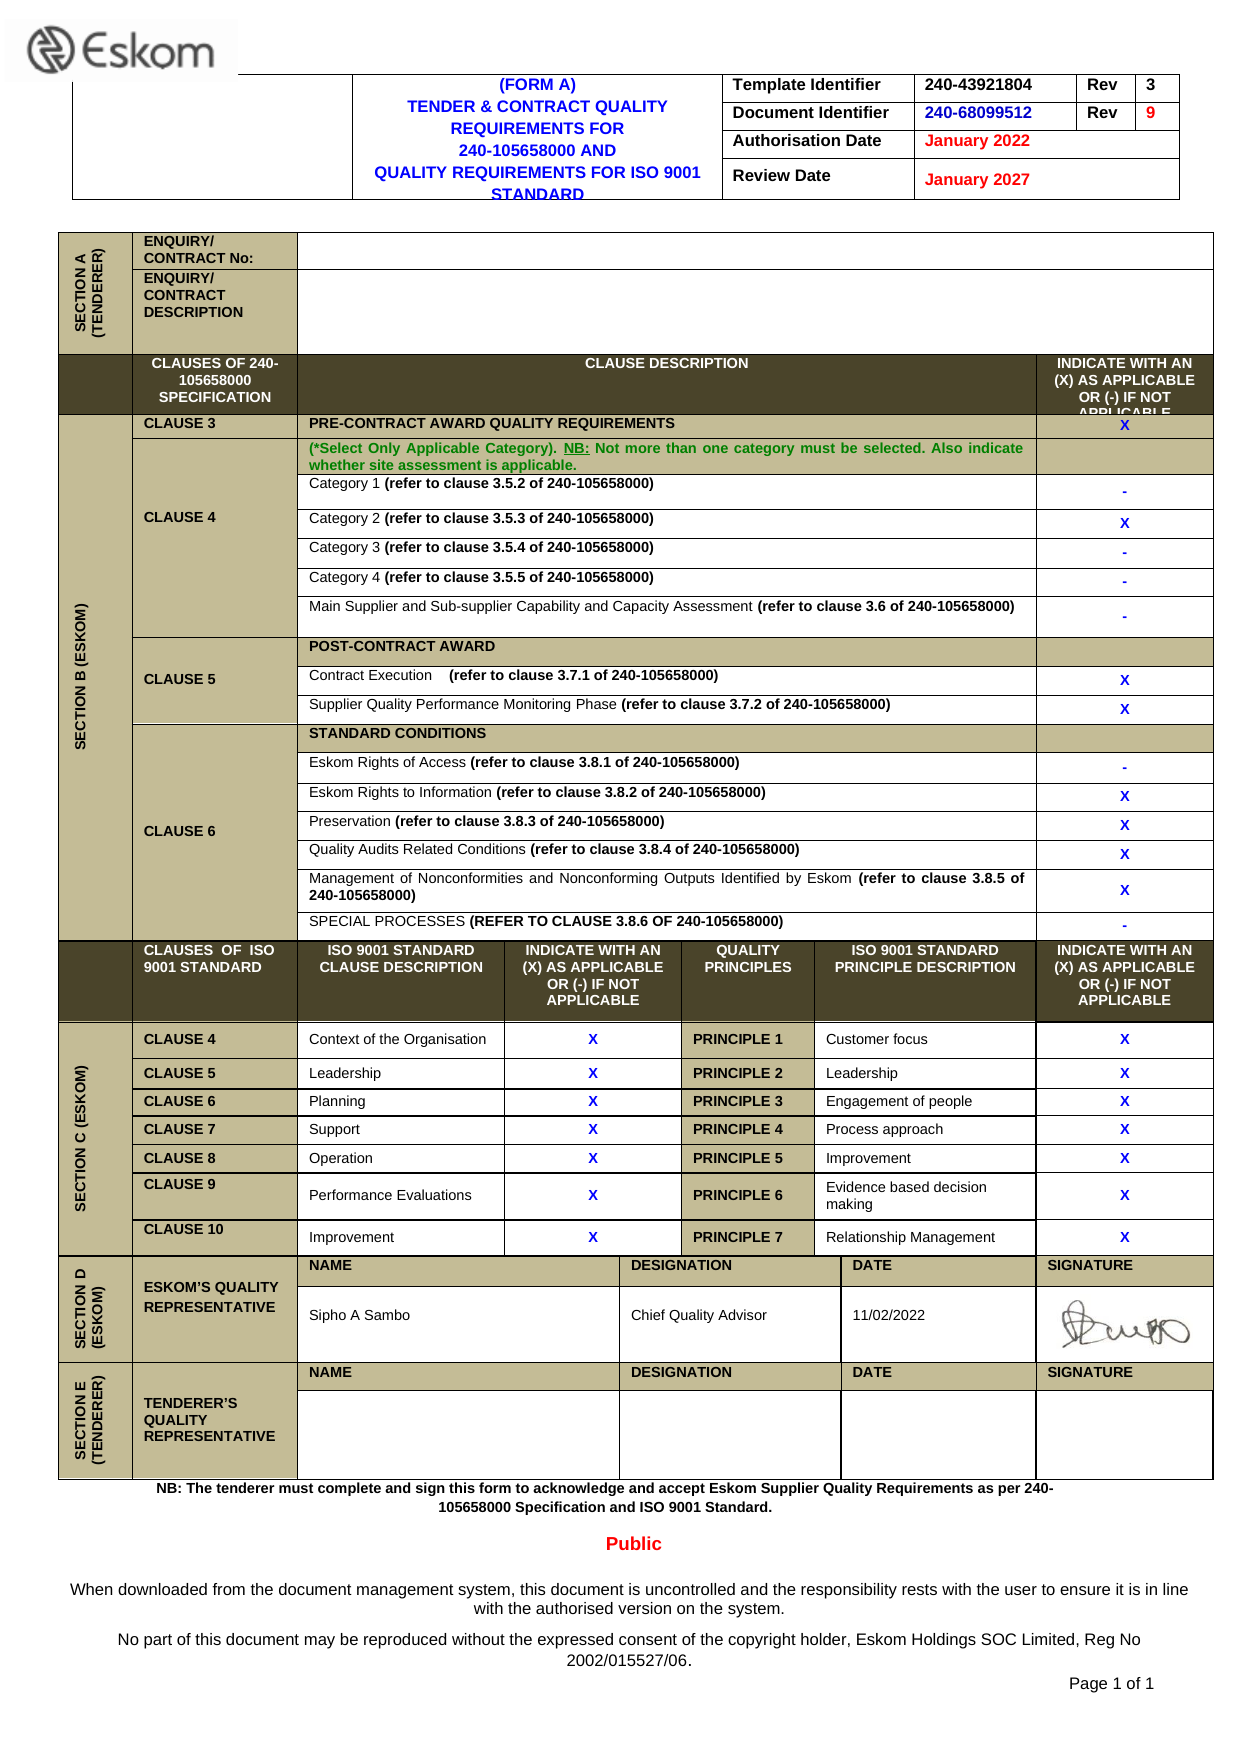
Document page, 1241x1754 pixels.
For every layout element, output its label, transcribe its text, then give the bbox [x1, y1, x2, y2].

table_cell Relationship Management [815, 1221, 1035, 1255]
table_cell Quality Audits Related Conditions (refer to clause 3.8.4 of 240-105658000) [298, 841, 1036, 869]
table_cell Process approach [815, 1117, 1035, 1144]
table_cell PRINCIPLE 6 [682, 1174, 814, 1219]
table_cell SECTION D (ESKOM) [59, 1257, 132, 1362]
table_cell [59, 942, 132, 1021]
table_cell DATE [842, 1257, 1035, 1286]
table_cell [1037, 439, 1213, 474]
table_cell [1037, 725, 1213, 752]
table_cell PRINCIPLE 5 [682, 1145, 814, 1172]
table_header ENQUIRY/ CONTRACT No: [133, 233, 297, 269]
table_cell X [1037, 1145, 1213, 1172]
table_cell CLAUSE 5 [133, 1059, 297, 1088]
table_cell X [1037, 1023, 1213, 1058]
table_cell DESIGNATION [620, 1257, 840, 1286]
table_cell [1037, 1287, 1213, 1362]
table_cell PRINCIPLE 4 [682, 1117, 814, 1144]
table_cell TENDERER’S QUALITY REPRESENTATIVE [133, 1363, 297, 1478]
table_cell Leadership [298, 1059, 504, 1088]
table_cell Context of the Organisation [298, 1023, 504, 1058]
table_cell CLAUSE 9 [133, 1174, 297, 1219]
table_cell Leadership [815, 1059, 1035, 1088]
table_cell Chief Quality Advisor [620, 1287, 840, 1362]
table_cell PRINCIPLE 3 [682, 1090, 814, 1115]
table_cell X [1037, 1173, 1213, 1219]
table_cell [298, 270, 1213, 354]
table_cell STANDARD CONDITIONS [298, 725, 1036, 752]
table_cell SECTION B (ESKOM) [59, 415, 132, 940]
table_header [298, 233, 1213, 269]
table_cell NAME [298, 1363, 619, 1390]
table_cell X [1037, 510, 1213, 538]
picture [1056, 1294, 1193, 1353]
table_cell Supplier Quality Performance Monitoring Phase (refer to clause 3.7.2 of 240-105658000) [298, 696, 1036, 723]
table_cell CLAUSES OF 240-105658000 SPECIFICATION [133, 355, 297, 414]
table_cell Category 1 (refer to clause 3.5.2 of 240-105658000) [298, 475, 1036, 509]
table_cell Engagement of people [815, 1090, 1035, 1115]
table_cell DESIGNATION [620, 1363, 841, 1390]
table_cell [59, 355, 132, 414]
table_cell 11/02/2022 [842, 1287, 1035, 1362]
table_cell X [1037, 1059, 1213, 1088]
table_cell X [1037, 841, 1213, 869]
table_cell X [1037, 1116, 1213, 1144]
table_cell [620, 1391, 840, 1478]
table_cell ESKOM’S QUALITY REPRESENTATIVE [133, 1257, 297, 1362]
table_cell Support [298, 1117, 504, 1144]
table_cell [1037, 638, 1213, 666]
table_cell - [1037, 539, 1213, 568]
table_cell Category 2 (refer to clause 3.5.3 of 240-105658000) [298, 510, 1036, 538]
table_cell X [1037, 812, 1213, 840]
table_cell Category 4 (refer to clause 3.5.5 of 240-105658000) [298, 569, 1036, 596]
table_cell POST-CONTRACT AWARD [298, 638, 1036, 666]
table_cell Improvement [298, 1221, 504, 1255]
table_cell Contract Execution (refer to clause 3.7.1 of 240-105658000) [298, 667, 1036, 695]
table_cell ISO 9001 STANDARD PRINCIPLE DESCRIPTION [815, 942, 1035, 1021]
table_cell SIGNATURE [1037, 1363, 1213, 1390]
table_cell - [1037, 913, 1213, 940]
table_cell QUALITY PRINCIPLES [682, 942, 814, 1021]
text NB: The tenderer must complete and sign this form to acknowledge and accept Eskom Supplier Quality Requirements as per 240-105658000 Specification and ISO 9001 Standard. [120, 1480, 1090, 1516]
table_cell Eskom Rights to Information (refer to clause 3.8.2 of 240-105658000) [298, 784, 1036, 811]
table_cell Operation [298, 1145, 504, 1172]
table_cell X [505, 1117, 681, 1144]
table_cell X [505, 1221, 681, 1255]
table_cell PRINCIPLE 2 [682, 1059, 814, 1088]
table_cell - [1037, 597, 1213, 637]
table_cell Improvement [815, 1145, 1035, 1172]
table_cell SECTION C (ESKOM) [59, 1023, 132, 1255]
table_cell NAME [298, 1257, 619, 1286]
table_cell Sipho A Sambo [298, 1287, 619, 1362]
table_cell X [1037, 870, 1213, 912]
table_cell X [505, 1059, 681, 1088]
table_cell CLAUSE 10 [133, 1221, 297, 1255]
table_cell CLAUSE 4 [133, 1023, 297, 1058]
table_cell CLAUSE DESCRIPTION [298, 355, 1036, 414]
table_cell PRE-CONTRACT AWARD QUALITY REQUIREMENTS [298, 415, 1036, 438]
table_cell SIGNATURE [1037, 1256, 1213, 1286]
table_cell Evidence based decision making [815, 1174, 1035, 1219]
table_cell X [1037, 696, 1213, 723]
table_cell ISO 9001 STANDARD CLAUSE DESCRIPTION [298, 942, 504, 1021]
table_cell INDICATE WITH AN (X) AS APPLICABLE OR (-) IF NOT APPLICABLE [1037, 355, 1213, 414]
table_cell CLAUSE 6 [133, 725, 297, 940]
table_cell CLAUSE 5 [133, 638, 297, 723]
table_cell X [505, 1174, 681, 1219]
table_cell Planning [298, 1090, 504, 1115]
table_cell CLAUSES OF ISO 9001 STANDARD [133, 942, 297, 1021]
table_cell SPECIAL PROCESSES (REFER TO CLAUSE 3.8.6 OF 240-105658000) [298, 913, 1036, 940]
table_cell Main Supplier and Sub-supplier Capability and Capacity Assessment (refer to clause 3.6 of 240-105658000) [298, 597, 1036, 637]
table_cell PRINCIPLE 1 [682, 1023, 814, 1058]
table_cell ENQUIRY/ CONTRACT DESCRIPTION [133, 270, 297, 354]
table_cell Eskom Rights of Access (refer to clause 3.8.1 of 240-105658000) [298, 753, 1036, 783]
table_cell Performance Evaluations [298, 1174, 504, 1219]
table_cell X [1037, 667, 1213, 695]
table_cell INDICATE WITH AN (X) AS APPLICABLE OR (-) IF NOT APPLICABLE [505, 942, 681, 1021]
table_cell - [1037, 475, 1213, 509]
table_cell X [1037, 1089, 1213, 1115]
table_cell X [1037, 415, 1213, 438]
table_cell CLAUSE 7 [133, 1117, 297, 1144]
table_cell SECTION E (TENDERER) [59, 1363, 132, 1478]
table_cell Customer focus [815, 1023, 1035, 1058]
table_cell CLAUSE 6 [133, 1090, 297, 1115]
table_cell X [505, 1023, 681, 1058]
table_cell CLAUSE 3 [133, 415, 297, 438]
table_cell X [505, 1090, 681, 1115]
table_cell X [505, 1145, 681, 1172]
table_cell - [1037, 569, 1213, 596]
table_cell Category 3 (refer to clause 3.5.4 of 240-105658000) [298, 539, 1036, 568]
table_cell [298, 1391, 619, 1478]
table_cell X [1037, 784, 1213, 811]
table_cell INDICATE WITH AN (X) AS APPLICABLE OR (-) IF NOT APPLICABLE [1037, 941, 1213, 1021]
table_cell DATE [842, 1363, 1036, 1390]
table_header SECTION A (TENDERER) [59, 233, 132, 354]
table_cell (*Select Only Applicable Category). NB: Not more than one category must be selected. Also indicate whether site assessment is applicable. [298, 439, 1036, 474]
table_cell PRINCIPLE 7 [682, 1221, 814, 1255]
table_cell [842, 1391, 1035, 1478]
table_cell [1037, 1391, 1212, 1478]
table_cell CLAUSE 8 [133, 1145, 297, 1172]
table_cell Management of Nonconformities and Nonconforming Outputs Identified by Eskom (refer to clause 3.8.5 of 240-105658000) [298, 870, 1036, 912]
table_cell Preservation (refer to clause 3.8.3 of 240-105658000) [298, 812, 1036, 840]
table_cell CLAUSE 4 [133, 439, 297, 596]
table_cell [133, 596, 297, 637]
table_cell X [1037, 1220, 1213, 1255]
table_cell - [1037, 753, 1213, 783]
